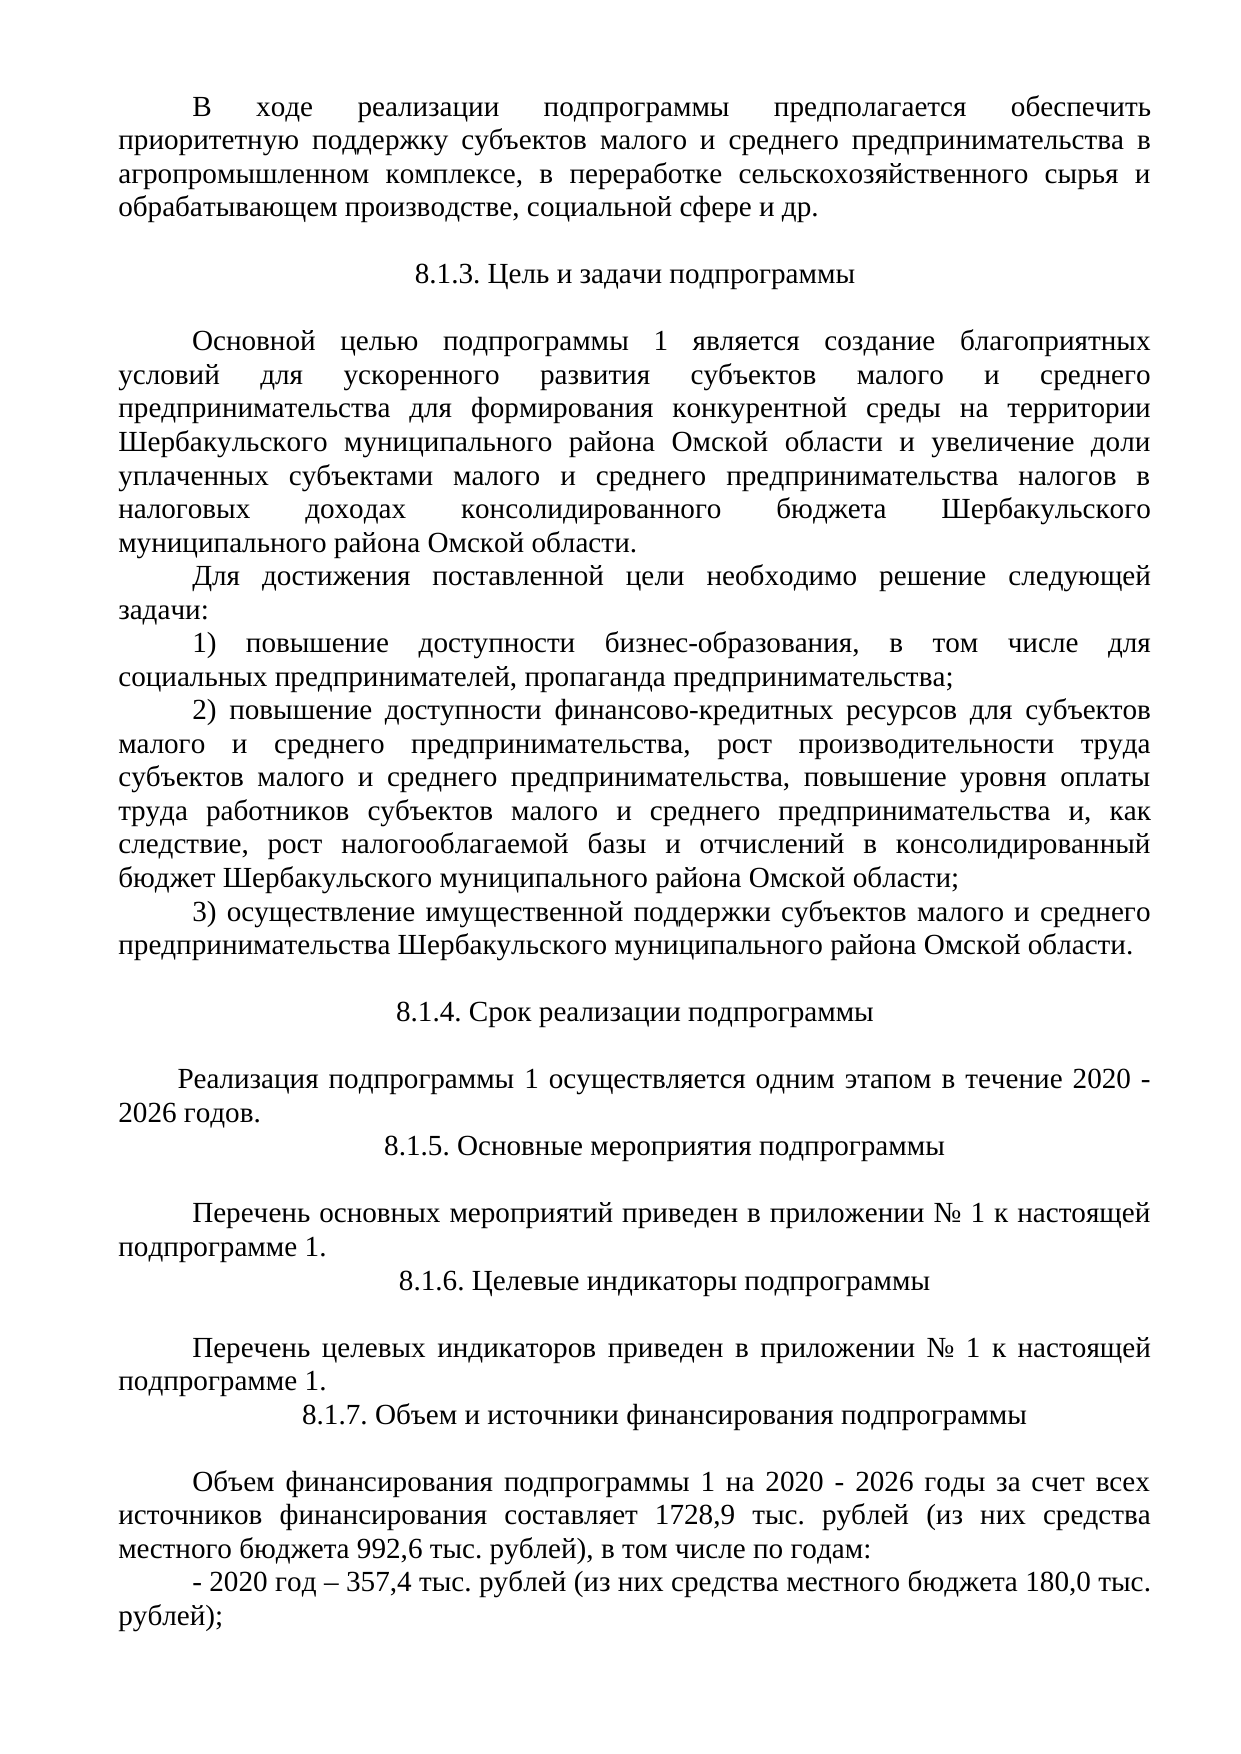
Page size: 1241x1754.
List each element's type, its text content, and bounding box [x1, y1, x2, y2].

text Реализация подпрограммы 1 осуществляется одним этапом в течение 2020 - 2026 годов. [118, 1061, 1152, 1128]
text 1) повышение доступности бизнес-образования, в том числе для социальных предпринимателей, пропаганда предпринимательства; [118, 625, 1152, 692]
text 8.1.5. Основные мероприятия подпрограммы [118, 1128, 1152, 1162]
text Перечень основных мероприятий приведен в приложении № 1 к настоящей подпрограмме 1. [118, 1196, 1152, 1263]
text В ходе реализации подпрограммы предполагается обеспечить приоритетную поддержку субъектов малого и среднего предпринимательства в агропромышленном комплексе, в переработке сельскохозяйственного сырья и обрабатывающем производстве, социальной сфере и др. [118, 89, 1152, 223]
text 8.1.7. Объем и источники финансирования подпрограммы [118, 1397, 1152, 1430]
text 8.1.6. Целевые индикаторы подпрограммы [118, 1263, 1152, 1296]
text 3) осуществление имущественной поддержки субъектов малого и среднего предпринимательства Шербакульского муниципального района Омской области. [118, 894, 1152, 961]
text Перечень целевых индикаторов приведен в приложении № 1 к настоящей подпрограмме 1. [118, 1330, 1152, 1397]
text Объем финансирования подпрограммы 1 на 2020 - 2026 годы за счет всех источников финансирования составляет 1728,9 тыс. рублей (из них средства местного бюджета 992,6 тыс. рублей), в том числе по годам: [118, 1464, 1152, 1564]
text 2) повышение доступности финансово-кредитных ресурсов для субъектов малого и среднего предпринимательства, рост производительности труда субъектов малого и среднего предпринимательства, повышение уровня оплаты труда работников субъектов малого и среднего предпринимательства и, как следствие, рост налогооблагаемой базы и отчислений в консолидированный бюджет Шербакульского муниципального района Омской области; [118, 692, 1152, 894]
text 8.1.3. Цель и задачи подпрограммы [118, 256, 1152, 290]
text - 2020 год – 357,4 тыс. рублей (из них средства местного бюджета 180,0 тыс. рублей); [118, 1564, 1152, 1632]
text Основной целью подпрограммы 1 является создание благоприятных условий для ускоренного развития субъектов малого и среднего предпринимательства для формирования конкурентной среды на территории Шербакульского муниципального района Омской области и увеличение доли уплаченных субъектами малого и среднего предпринимательства налогов в налоговых доходах консолидированного бюджета Шербакульского муниципального района Омской области. [118, 323, 1152, 558]
text Для достижения поставленной цели необходимо решение следующей задачи: [118, 558, 1152, 625]
text 8.1.4. Срок реализации подпрограммы [118, 994, 1152, 1028]
